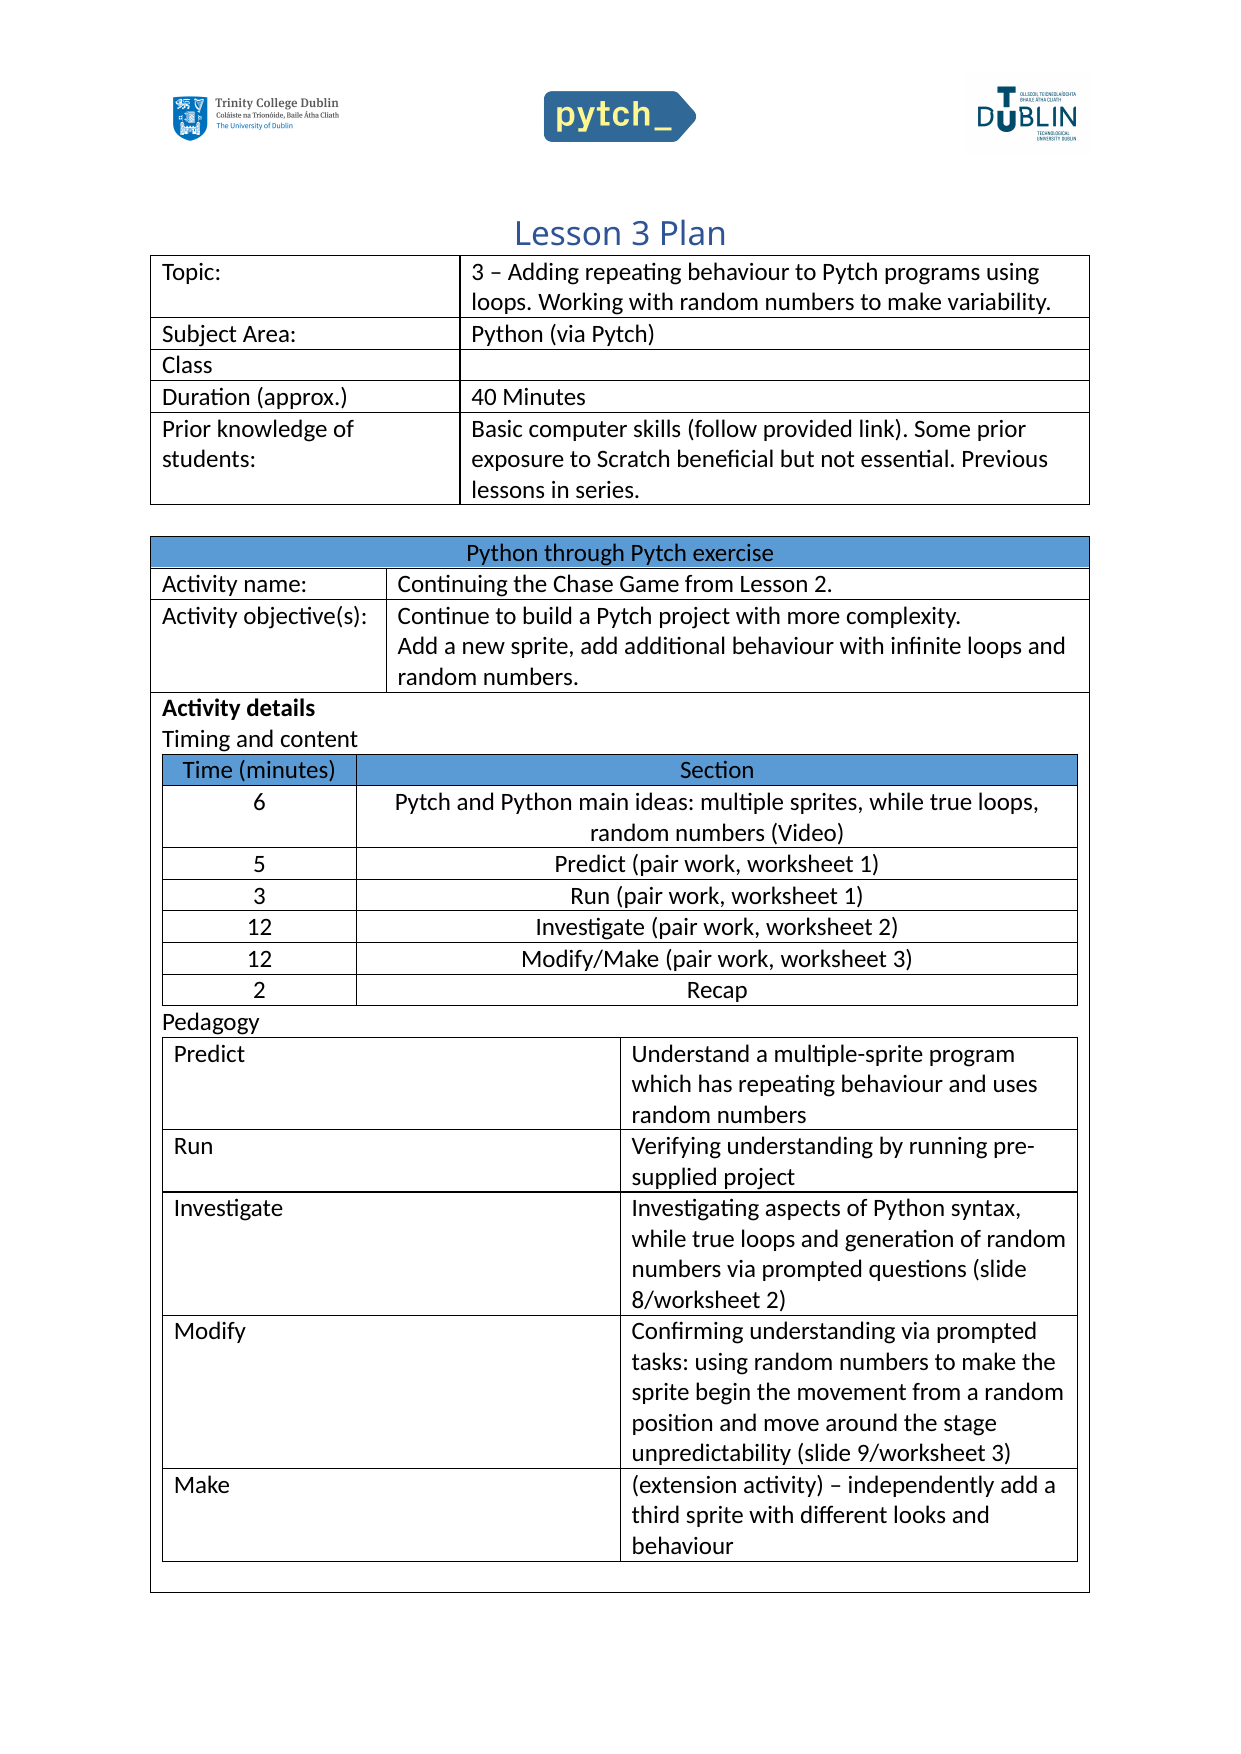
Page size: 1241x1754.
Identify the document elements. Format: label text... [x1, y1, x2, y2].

table_cell Continue to build a Pytch project with more complexity. Add a new sprite, add additional behaviour with infinite loops and random numbers. [387, 600, 1089, 692]
table_cell Continuing the Chase Game from Lesson 2. [387, 569, 1089, 599]
table_header Python through Pytch exercise [151, 537, 1089, 567]
table_cell 40 Minutes [461, 381, 1089, 412]
table_header Topic: [151, 256, 459, 317]
table_cell Activity details Timing and content Pedagogy Differentiation [151, 693, 1089, 1592]
picture [496, 78, 744, 154]
table_cell [461, 350, 1089, 380]
table_header 3 – Adding repeating behaviour to Pytch programs using loops. Working with random numbers to make variability. [461, 256, 1089, 317]
table_cell Activity objective(s): [151, 600, 386, 692]
picture [150, 81, 362, 154]
table_cell Duration (approx.) [151, 381, 459, 412]
table_cell Python (via Pytch) [461, 318, 1089, 348]
table_cell Prior knowledge of students: [151, 413, 459, 504]
table_cell Basic computer skills (follow provided link). Some prior exposure to Scratch beneficial but not essential. Previous lessons in series. [461, 413, 1089, 504]
table_cell Activity name: [151, 569, 386, 599]
picture [963, 73, 1091, 154]
table_cell Class [151, 350, 459, 380]
subtitle Lesson 3 Plan [150, 209, 1090, 255]
table_cell Subject Area: [151, 318, 459, 348]
